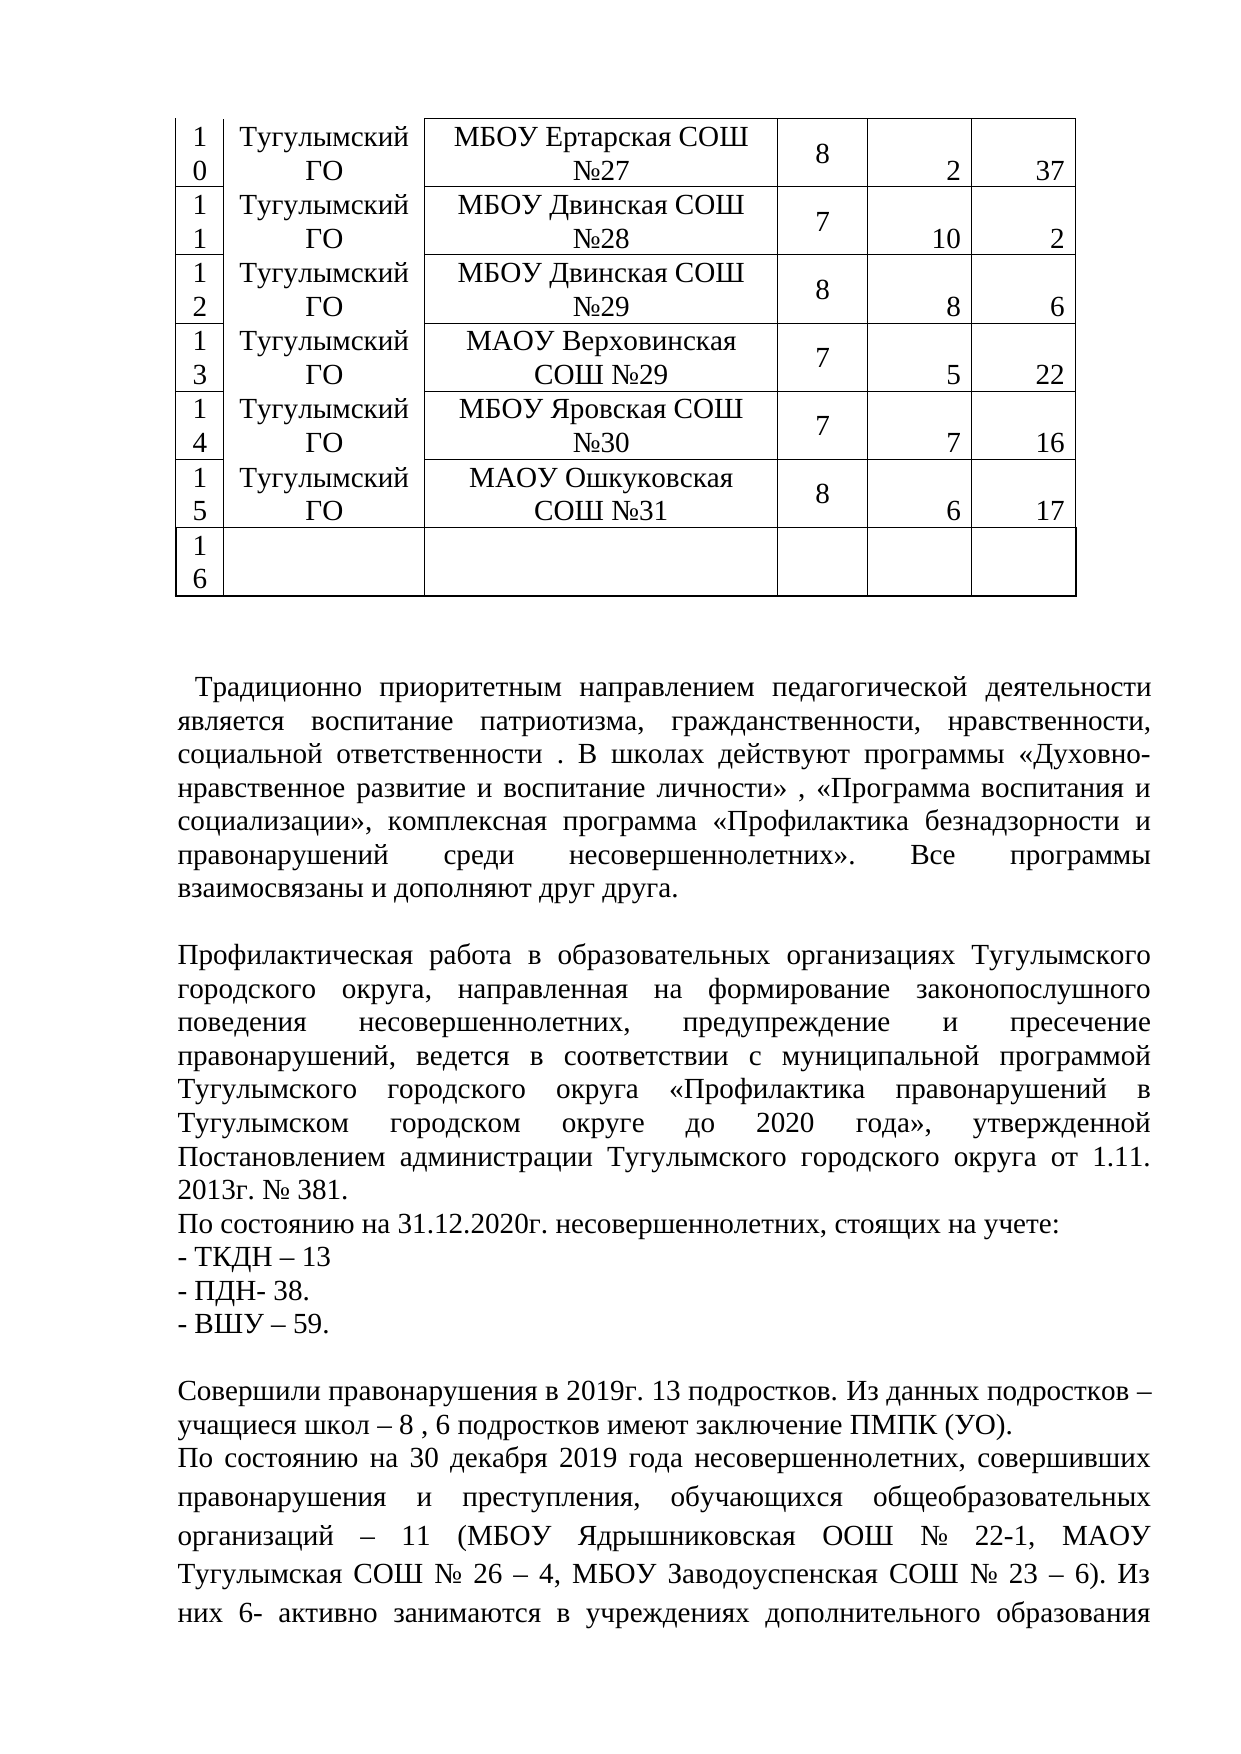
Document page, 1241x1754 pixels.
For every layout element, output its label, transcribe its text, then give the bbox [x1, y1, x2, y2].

table_cell 12 [176, 255, 223, 322]
table_cell Тугулымский ГО [224, 254, 424, 322]
text Совершили правонарушения в 2019г. 13 подростков. Из данных подростков – учащиеся школ – 8 , 6 подростков имеют заключение ПМПК (УО). [177, 1373, 1152, 1441]
table_cell 7 [778, 187, 867, 254]
text - ПДН- 38. [177, 1273, 1152, 1306]
table_cell МБОУ Двинская СОШ №29 [425, 255, 777, 322]
table_cell 8 [778, 255, 867, 322]
table_cell 8 [778, 460, 867, 527]
table_cell 10 [868, 187, 971, 254]
table_cell 5 [868, 324, 971, 391]
table_cell 7 [778, 324, 867, 391]
table_cell Тугулымский ГО [224, 118, 424, 186]
table_cell 15 [176, 460, 223, 527]
text Традиционно приоритетным направлением педагогической деятельности является воспитание патриотизма, гражданственности, нравственности, социальной ответственности . В школах действуют программы «Духовно-нравственное развитие и воспитание личности» , «Программа воспитания и социализации», комплексная программа «Профилактика безнадзорности и правонарушений среди несовершеннолетних». Все программы взаимосвязаны и дополняют друг друга. [177, 669, 1152, 904]
table_cell 6 [972, 255, 1075, 322]
table_cell [425, 528, 777, 595]
table_cell 10 [176, 118, 224, 186]
table_cell МАОУ Верховинская СОШ №29 [425, 324, 777, 391]
table_cell 8 [778, 119, 867, 186]
table_cell 2 [868, 119, 971, 186]
table_cell МБОУ Двинская СОШ №28 [425, 187, 777, 254]
table_cell Тугулымский ГО [224, 459, 424, 527]
table_cell МБОУ Ертарская СОШ №27 [425, 119, 777, 186]
table_cell [778, 528, 867, 595]
table_cell 6 [868, 460, 971, 527]
table_cell 2 [972, 187, 1075, 254]
table_cell 37 [972, 119, 1075, 186]
text - ТКДН – 13 [177, 1239, 1152, 1273]
text Профилактическая работа в образовательных организациях Тугулымского городского округа, направленная на формирование законопослушного поведения несовершеннолетних, предупреждение и пресечение правонарушений, ведется в соответствии с муниципальной программой Тугулымского городского округа «Профилактика правонарушений в Тугулымском городском округе до 2020 года», утвержденной Постановлением администрации Тугулымского городского округа от 1.11. 2013г. № 381. [177, 937, 1152, 1206]
table_cell 11 [176, 187, 223, 254]
table_cell [224, 528, 424, 595]
table_cell 14 [176, 392, 223, 459]
table_cell 13 [176, 324, 223, 391]
table_cell 8 [868, 255, 971, 322]
table_cell [972, 528, 1075, 595]
table_cell 17 [972, 460, 1075, 527]
table_cell 16 [972, 392, 1075, 459]
table_cell Тугулымский ГО [224, 186, 424, 254]
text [177, 1441, 1152, 1628]
text По состоянию на 31.12.2020г. несовершеннолетних, стоящих на учете: [177, 1206, 1152, 1239]
table_cell МБОУ Яровская СОШ №30 [425, 392, 777, 459]
table_cell Тугулымский ГО [224, 391, 424, 459]
table_cell 7 [778, 392, 867, 459]
table_cell 7 [868, 392, 971, 459]
table_cell [868, 528, 971, 595]
table_cell МАОУ Ошкуковская СОШ №31 [425, 460, 777, 527]
text - ВШУ – 59. [177, 1306, 1152, 1340]
table_cell 16 [177, 528, 223, 595]
table_cell 22 [972, 324, 1075, 391]
table_cell Тугулымский ГО [224, 323, 424, 391]
